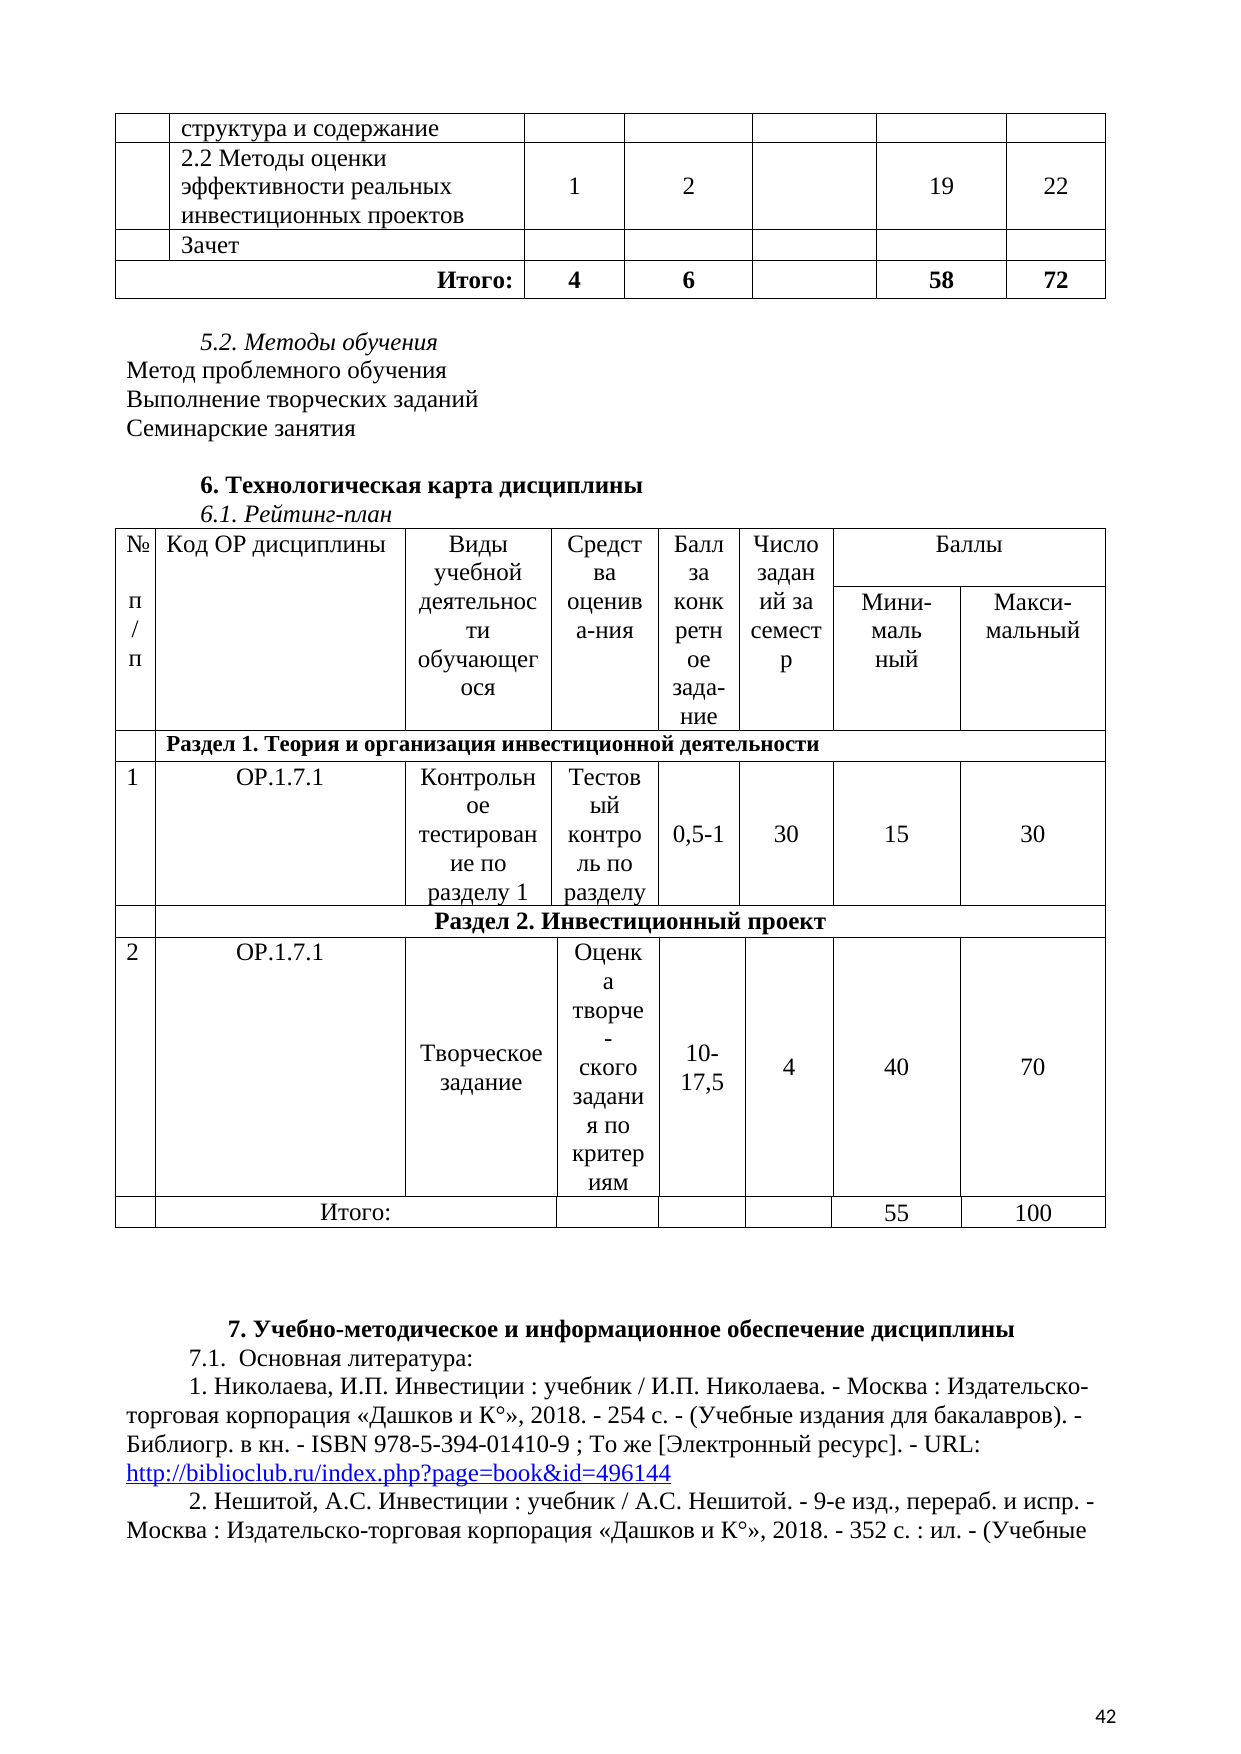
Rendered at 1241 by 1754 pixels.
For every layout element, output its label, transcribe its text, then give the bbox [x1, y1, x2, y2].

table_cell [625, 230, 752, 260]
table_header Число заданий за семестр [740, 529, 833, 730]
table_cell 100 [962, 1197, 1105, 1227]
table_cell ОР.1.7.1 [156, 762, 405, 905]
table_cell [1007, 230, 1105, 260]
table_cell [746, 1197, 831, 1227]
table_cell 4 [525, 261, 624, 298]
table_cell 2 [116, 938, 155, 1196]
table_cell 4 [746, 938, 833, 1196]
table_cell [116, 1197, 155, 1227]
table_cell Макси-мальный [961, 587, 1105, 730]
table_cell [753, 261, 876, 298]
text Метод проблемного обучения [126, 356, 1116, 384]
table_header Средства оценива-ния [552, 529, 658, 730]
text 6.1. Рейтинг-план [126, 499, 1116, 528]
table_cell 1 [116, 762, 155, 905]
table_header Виды учебной деятельности обучающегося [406, 529, 551, 730]
table_cell [525, 230, 624, 260]
table_cell [877, 230, 1006, 260]
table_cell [170, 114, 524, 142]
table_cell Раздел 1. Теория и организация инвестиционной деятельности [156, 731, 1105, 761]
table_cell 6 [625, 261, 752, 298]
table_cell [116, 143, 169, 229]
table_cell 10-17,5 [660, 938, 745, 1196]
table_cell 0,5-1 [659, 762, 739, 905]
table_cell Мини-маль ный [834, 587, 960, 730]
table_cell 1 [525, 143, 624, 229]
table_cell 2.2 Методы оценки эффективности реальных инвестиционных проектов [170, 143, 524, 229]
table_cell 30 [740, 762, 833, 905]
table_cell 30 [961, 762, 1105, 905]
text 7.1. Основная литература: [126, 1343, 1116, 1371]
text 1. Николаева, И.П. Инвестиции : учебник / И.П. Николаева. - Москва : Издательско-торговая корпорация «Дашков и К°», 2018. - 254 с. - (Учебные издания для бакалавров). - Библиогр. в кн. - ISBN 978-5-394-01410-9 ; То же [Электронный ресурс]. - URL: http://biblioclub.ru/index.php?page=book&id=496144 [126, 1371, 1116, 1486]
text 7. Учебно-методическое и информационное обеспечение дисциплины [126, 1314, 1116, 1343]
table_cell [116, 906, 155, 937]
table_cell 55 [832, 1197, 961, 1227]
table_cell [116, 731, 155, 761]
table_cell ОР.1.7.1 [156, 938, 405, 1196]
table_header № п/п [116, 529, 155, 730]
table_cell 1 [625, 114, 752, 142]
table_cell Итого: [156, 1197, 556, 1227]
table_cell [659, 1197, 745, 1227]
table_header Код ОР дисциплины [156, 529, 405, 730]
table_cell 10 [877, 114, 1006, 142]
text Семинарские занятия [126, 413, 1116, 442]
table_cell 58 [877, 261, 1006, 298]
table_cell Зачет [170, 230, 524, 260]
table_cell [116, 114, 169, 142]
table_cell [753, 143, 876, 229]
table_cell Раздел 2. Инвестиционный проект [156, 906, 1105, 937]
table_cell Оценка творче- ского задания по критериям [558, 938, 659, 1196]
table_cell 72 [1007, 261, 1105, 298]
table_cell 22 [1007, 143, 1105, 229]
table_cell [116, 230, 169, 260]
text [126, 1486, 1116, 1544]
table_cell 40 [834, 938, 960, 1196]
table_cell Контрольное тестирование по разделу 1 [406, 762, 551, 905]
text 5.2. Методы обучения [126, 327, 1116, 356]
table_cell 2 [625, 143, 752, 229]
table_cell 70 [961, 938, 1105, 1196]
text Выполнение творческих заданий [126, 384, 1116, 413]
table_header Баллы [834, 529, 1105, 586]
text 6. Технологическая карта дисциплины [126, 471, 1116, 499]
table_cell 15 [834, 762, 960, 905]
table_cell 19 [877, 143, 1006, 229]
table_cell Тестовый контроль по разделу [552, 762, 658, 905]
table_cell [753, 230, 876, 260]
table_header Балл за конкретное зада-ние [659, 529, 739, 730]
table_cell [557, 1197, 658, 1227]
table_cell [753, 114, 876, 142]
table_cell 12 [1007, 114, 1105, 142]
table_cell 1 [525, 114, 624, 142]
table_cell Итого: [116, 261, 524, 298]
table_cell Творческое задание [406, 938, 557, 1196]
